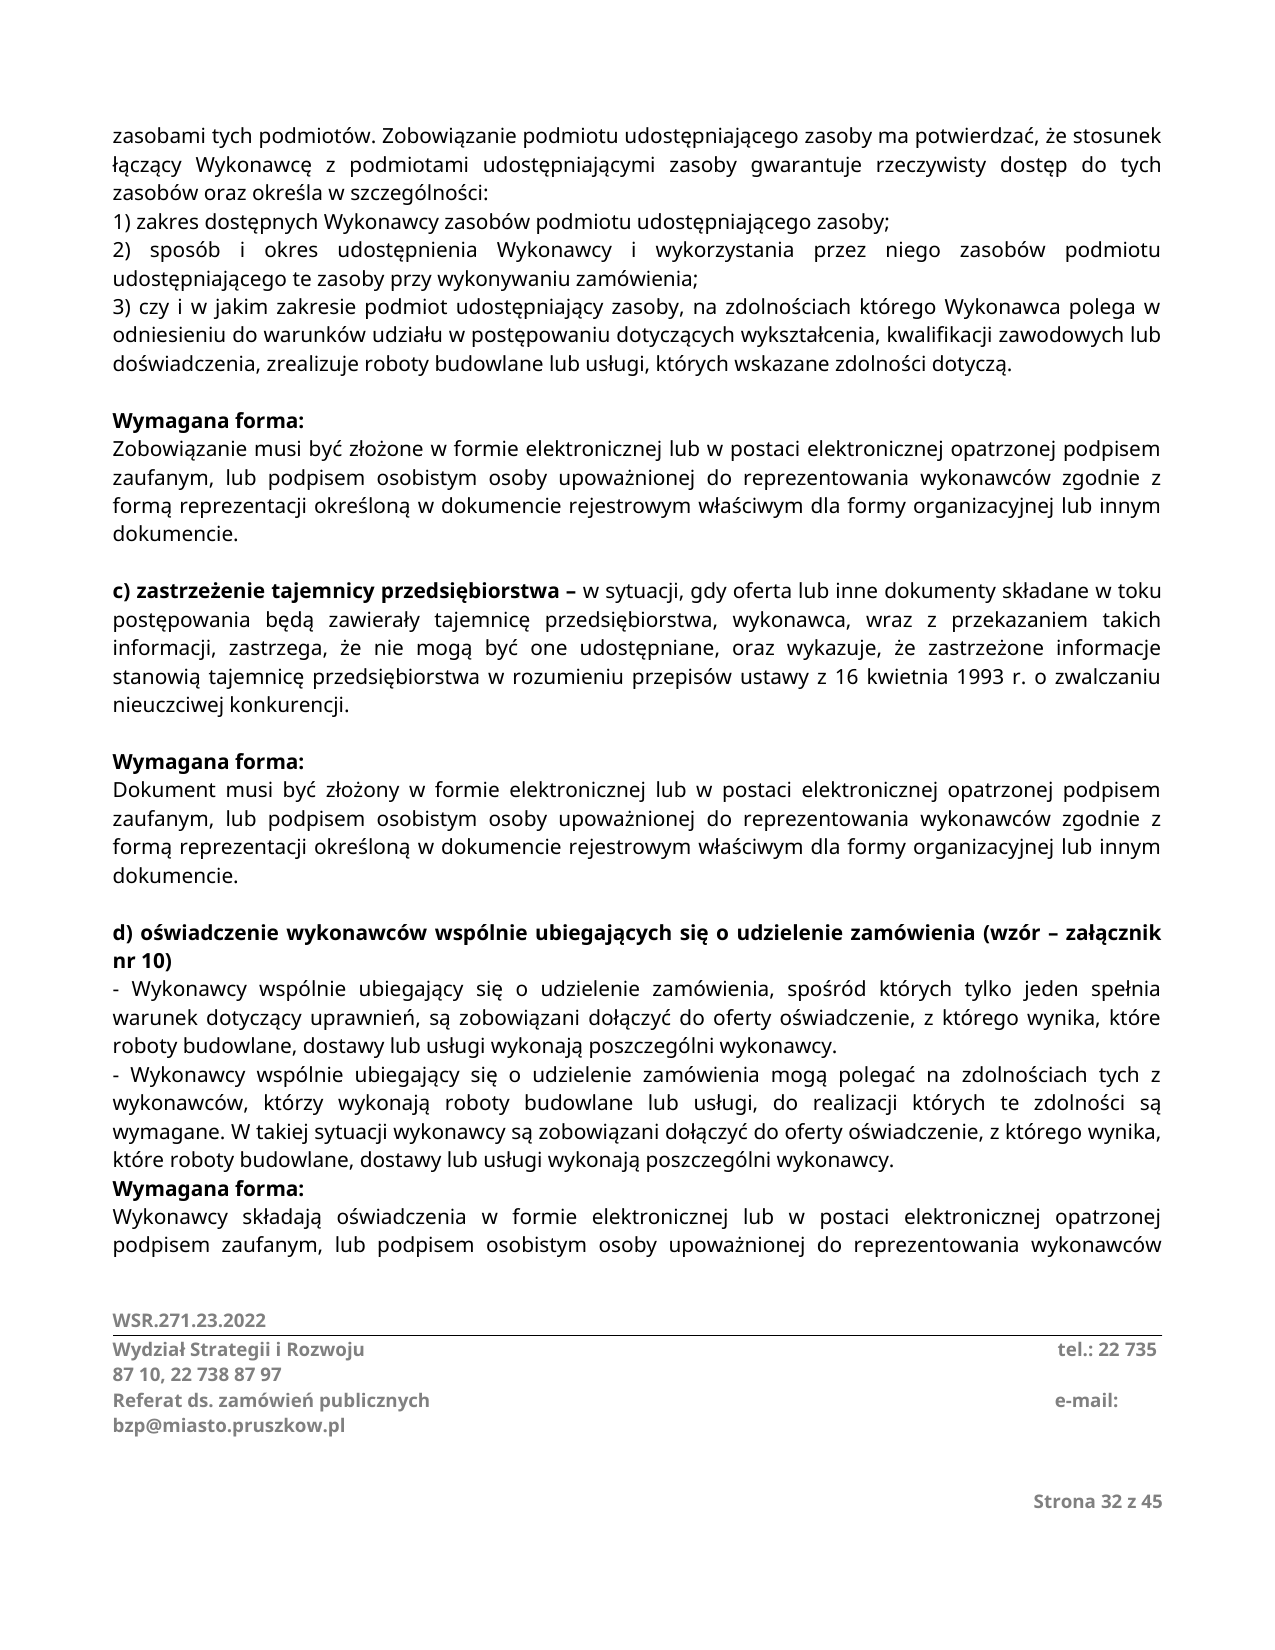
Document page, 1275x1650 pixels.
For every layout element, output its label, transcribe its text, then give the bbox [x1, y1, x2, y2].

text 3) czy i w jakim zakresie podmiot udostępniający zasoby, na zdolnościach którego Wykonawca polega w odniesieniu do warunków udziału w postępowaniu dotyczących wykształcenia, kwalifikacji zawodowych lub doświadczenia, zrealizuje roboty budowlane lub usługi, których wskazane zdolności dotyczą. [112, 292, 1162, 377]
text Wymagana forma: [112, 406, 1162, 434]
text Wymagana forma: [112, 1174, 1162, 1202]
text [112, 121, 1162, 207]
text - Wykonawcy wspólnie ubiegający się o udzielenie zamówienia, spośród których tylko jeden spełnia warunek dotyczący uprawnień, są zobowiązani dołączyć do oferty oświadczenie, z którego wynika, które roboty budowlane, dostawy lub usługi wykonają poszczególni wykonawcy. [112, 974, 1162, 1060]
text c) zastrzeżenie tajemnicy przedsiębiorstwa – w sytuacji, gdy oferta lub inne dokumenty składane w toku postępowania będą zawierały tajemnicę przedsiębiorstwa, wykonawca, wraz z przekazaniem takich informacji, zastrzega, że nie mogą być one udostępniane, oraz wykazuje, że zastrzeżone informacje stanowią tajemnicę przedsiębiorstwa w rozumieniu przepisów ustawy z 16 kwietnia 1993 r. o zwalczaniu nieuczciwej konkurencji. [112, 576, 1162, 719]
text - Wykonawcy wspólnie ubiegający się o udzielenie zamówienia mogą polegać na zdolnościach tych z wykonawców, którzy wykonają roboty budowlane lub usługi, do realizacji których te zdolności są wymagane. W takiej sytuacji wykonawcy są zobowiązani dołączyć do oferty oświadczenie, z którego wynika, które roboty budowlane, dostawy lub usługi wykonają poszczególni wykonawcy. [112, 1060, 1162, 1174]
text 1) zakres dostępnych Wykonawcy zasobów podmiotu udostępniającego zasoby; [112, 207, 1162, 235]
text Zobowiązanie musi być złożone w formie elektronicznej lub w postaci elektronicznej opatrzonej podpisem zaufanym, lub podpisem osobistym osoby upoważnionej do reprezentowania wykonawców zgodnie z formą reprezentacji określoną w dokumencie rejestrowym właściwym dla formy organizacyjnej lub innym dokumencie. [112, 434, 1162, 548]
text Wymagana forma: [112, 747, 1162, 776]
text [112, 1202, 1162, 1259]
text Dokument musi być złożony w formie elektronicznej lub w postaci elektronicznej opatrzonej podpisem zaufanym, lub podpisem osobistym osoby upoważnionej do reprezentowania wykonawców zgodnie z formą reprezentacji określoną w dokumencie rejestrowym właściwym dla formy organizacyjnej lub innym dokumencie. [112, 776, 1162, 889]
text 2) sposób i okres udostępnienia Wykonawcy i wykorzystania przez niego zasobów podmiotu udostępniającego te zasoby przy wykonywaniu zamówienia; [112, 235, 1162, 292]
text d) oświadczenie wykonawców wspólnie ubiegających się o udzielenie zamówienia (wzór – załącznik nr 10) [112, 918, 1162, 974]
